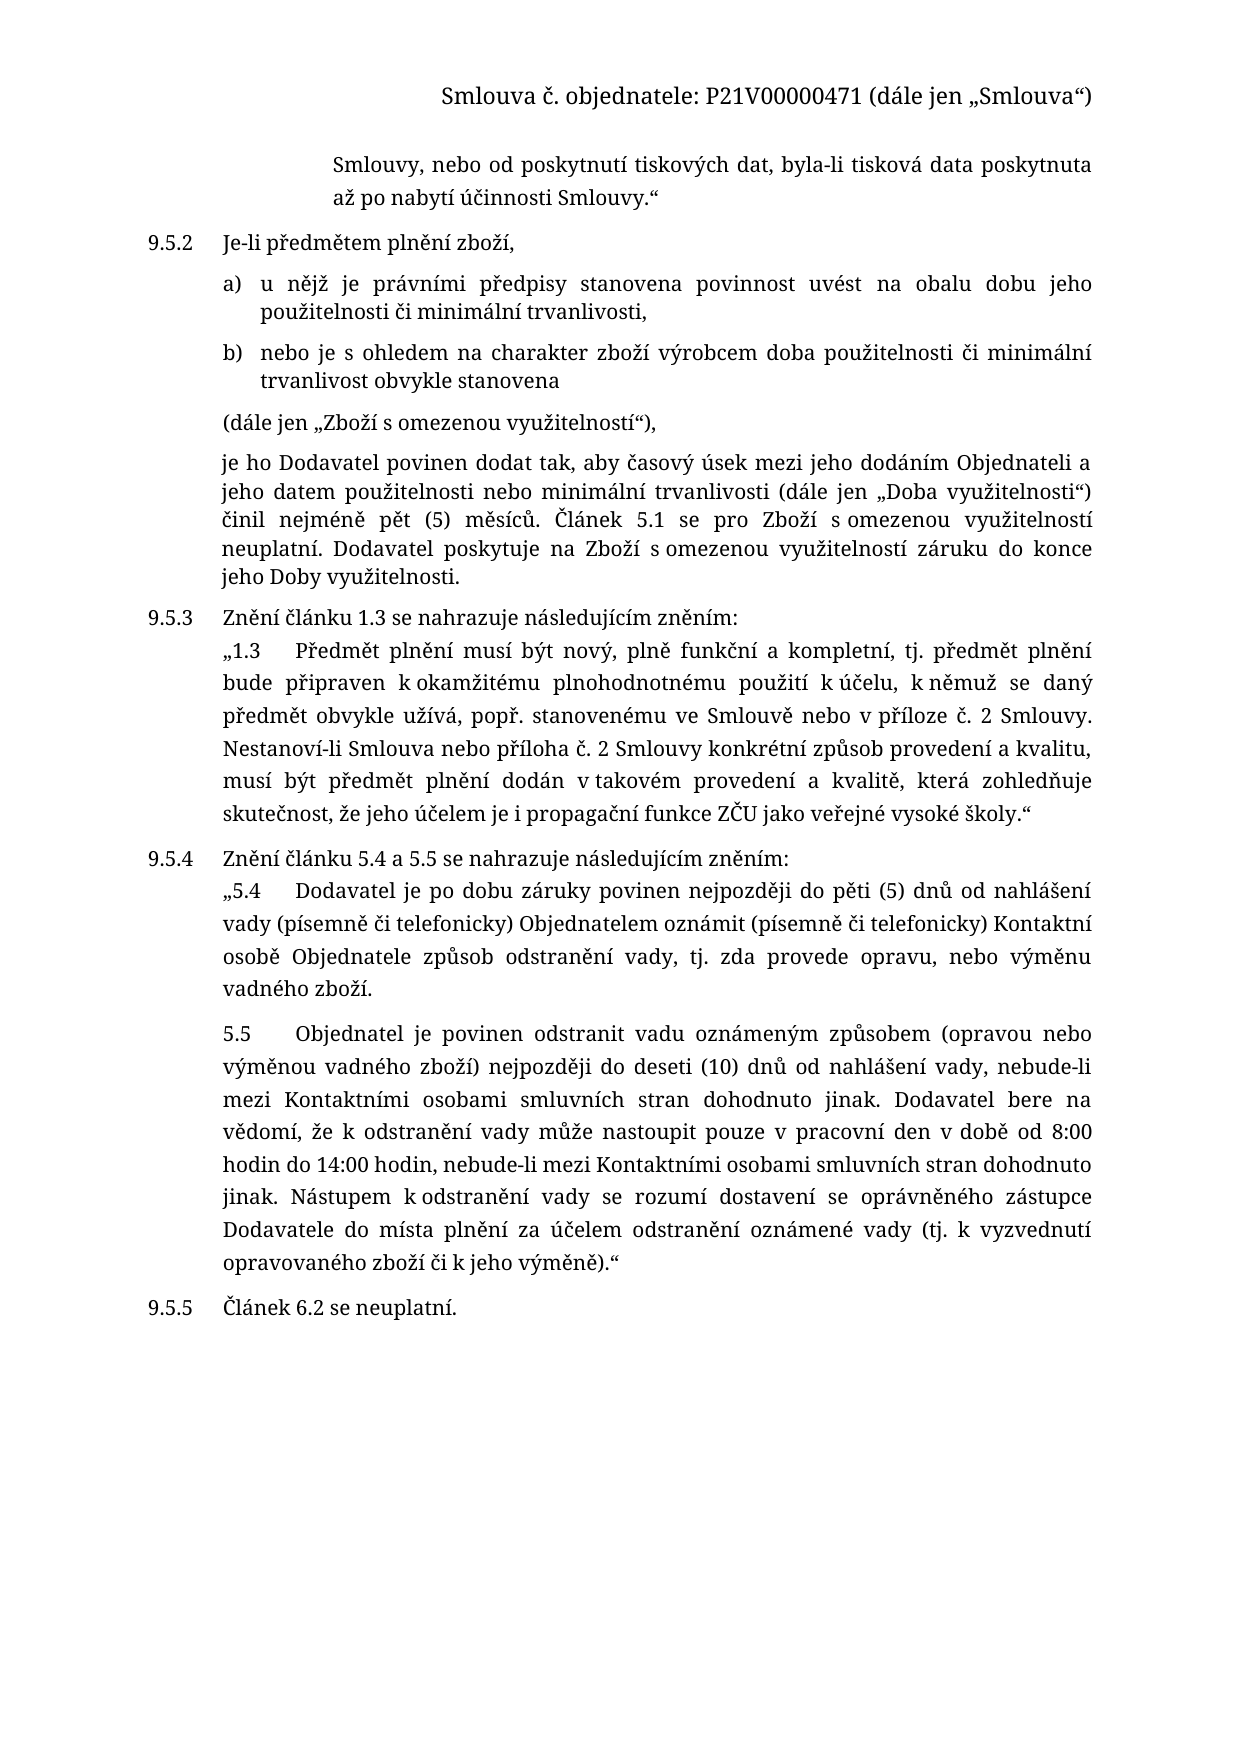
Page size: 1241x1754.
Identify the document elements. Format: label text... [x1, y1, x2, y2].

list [295, 150, 1093, 211]
list Článek 6.2 se neuplatní. [148, 1293, 1093, 1321]
list nebo je s ohledem na charakter zboží výrobcem doba použitelnosti či minimální trvanlivost obvykle stanovena [223, 338, 1093, 395]
list 5.5 Objednatel je povinen odstranit vadu oznámeným způsobem (opravou nebo výměnou vadného zboží) nejpozději do deseti (10) dnů od nahlášení vady, nebude-li mezi Kontaktními osobami smluvních stran dohodnuto jinak. Dodavatel bere na vědomí, že k odstranění vady může nastoupit pouze v pracovní den v době od 8:00 hodin do 14:00 hodin, nebude-li mezi Kontaktními osobami smluvních stran dohodnuto jinak. Nástupem k odstranění vady se rozumí dostavení se oprávněného zástupce Dodavatele do místa plnění za účelem odstranění oznámené vady (tj. k vyzvednutí opravovaného zboží či k jeho výměně).“ [223, 1019, 1093, 1276]
text (dále jen „Zboží s omezenou využitelností“), [223, 408, 1093, 436]
list Znění článku 1.3 se nahrazuje následujícím zněním: [148, 603, 1093, 632]
text je ho Dodavatel povinen dodat tak, aby časový úsek mezi jeho dodáním Objednateli a jeho datem použitelnosti nebo minimální trvanlivosti (dále jen „Doba využitelnosti“) činil nejméně pět (5) měsíců. Článek 5.1 se pro Zboží s omezenou využitelností neuplatní. Dodavatel poskytuje na Zboží s omezenou využitelností záruku do konce jeho Doby využitelnosti. [221, 448, 1093, 591]
list u nějž je právními předpisy stanovena povinnost uvést na obalu dobu jeho použitelnosti či minimální trvanlivosti, [223, 269, 1093, 326]
list Je-li předmětem plnění zboží, [148, 228, 1093, 256]
list „1.3 Předmět plnění musí být nový, plně funkční a kompletní, tj. předmět plnění bude připraven k okamžitému plnohodnotnému použití k účelu, k němuž se daný předmět obvykle užívá, popř. stanovenému ve Smlouvě nebo v příloze č. 2 Smlouvy. Nestanoví-li Smlouva nebo příloha č. 2 Smlouvy konkrétní způsob provedení a kvalitu, musí být předmět plnění dodán v takovém provedení a kvalitě, která zohledňuje skutečnost, že jeho účelem je i propagační funkce ZČU jako veřejné vysoké školy.“ [223, 636, 1093, 827]
list Znění článku 5.4 a 5.5 se nahrazuje následujícím zněním: [148, 844, 1093, 872]
list „5.4 Dodavatel je po dobu záruky povinen nejpozději do pěti (5) dnů od nahlášení vady (písemně či telefonicky) Objednatelem oznámit (písemně či telefonicky) Kontaktní osobě Objednatele způsob odstranění vady, tj. zda provede opravu, nebo výměnu vadného zboží. [223, 877, 1093, 1003]
